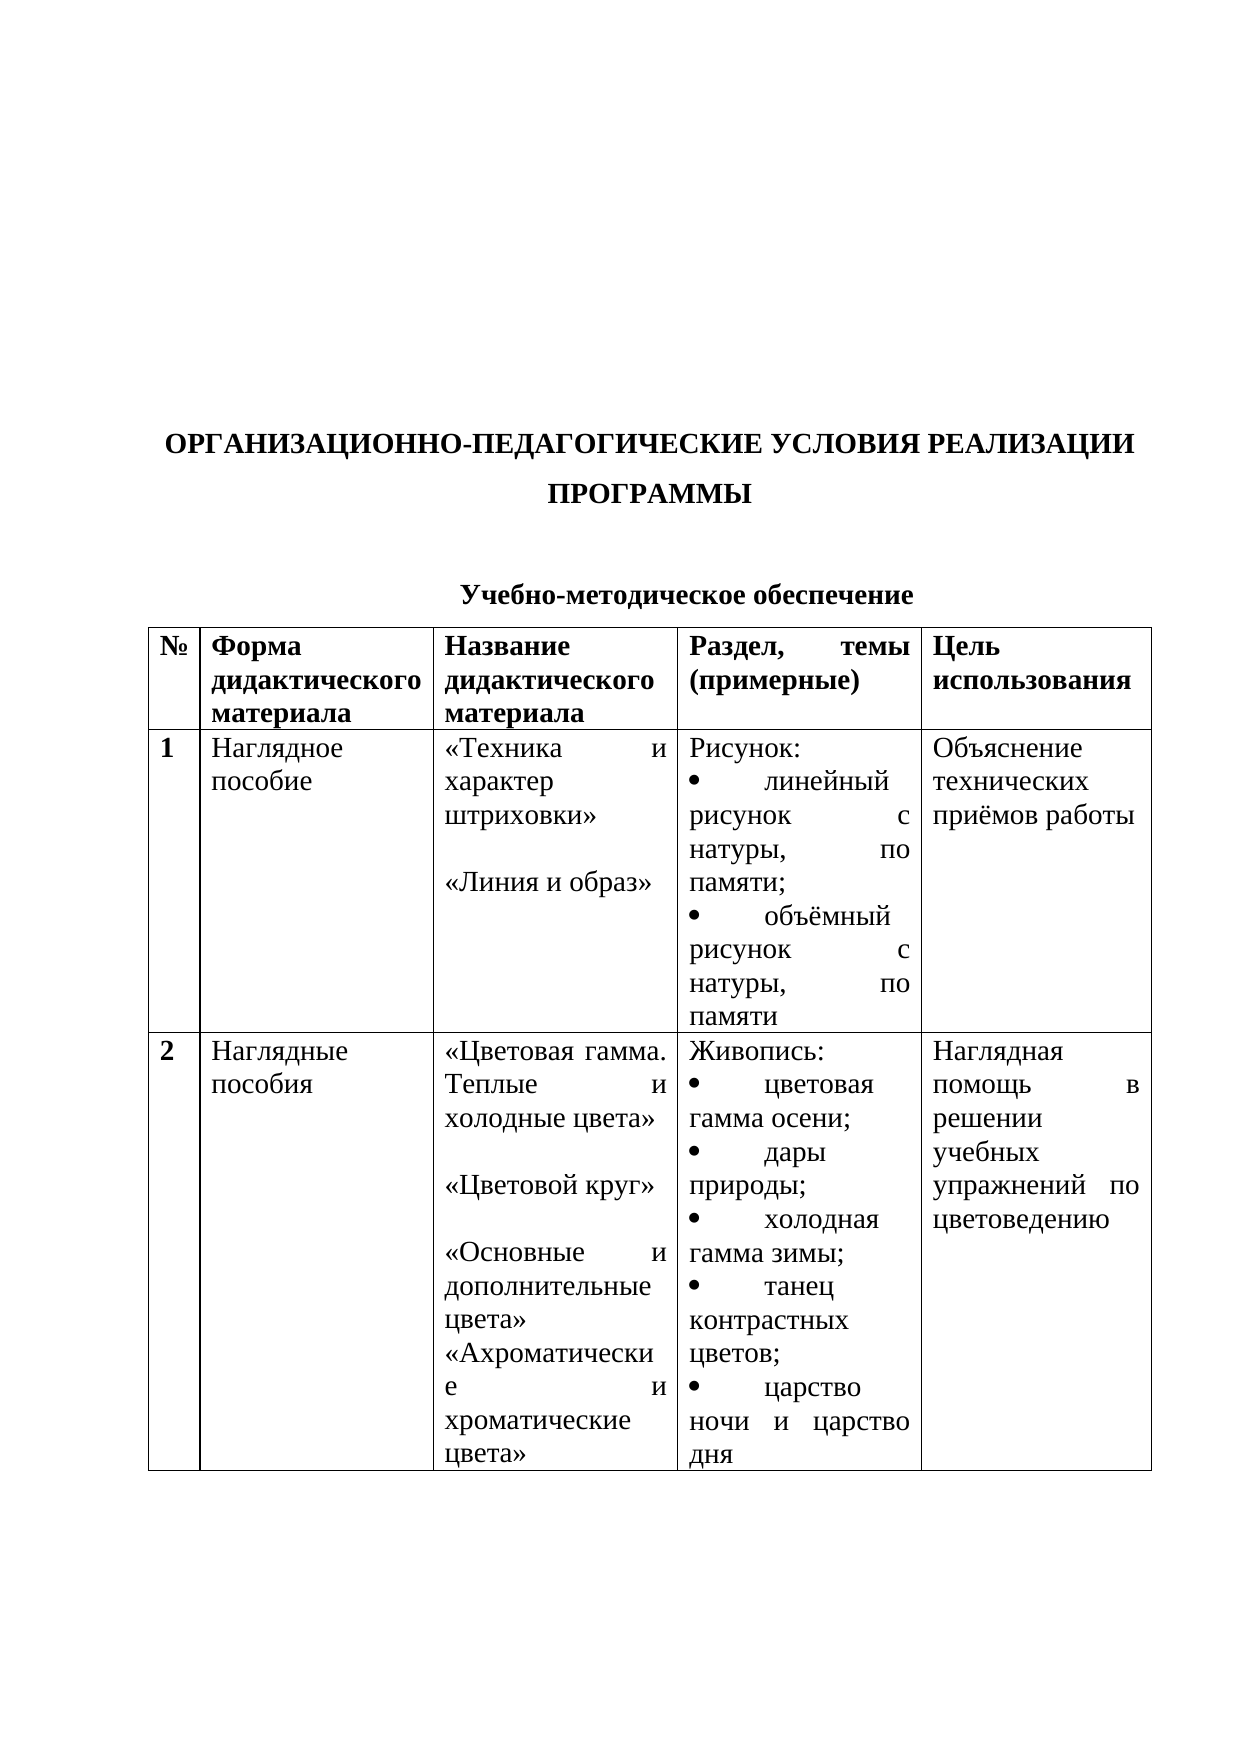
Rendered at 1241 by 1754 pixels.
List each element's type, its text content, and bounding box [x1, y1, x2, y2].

text Учебно-методическое обеспечение [148, 577, 1152, 611]
table_cell Живопись: цветовая гамма осени; дары природы; холодная гамма зимы; танец контрастных цветов; царство ночи и царство дня [678, 1033, 921, 1470]
table_header № [149, 628, 199, 729]
table_cell Рисунок: линейный рисунок с натуры, по памяти; объёмный рисунок с натуры, по памяти [678, 730, 921, 1032]
table_cell Объяснение технических приёмов работы [922, 730, 1151, 1032]
table_header Название дидактического материала [434, 628, 677, 729]
table_cell «Техника и характер штриховки» «Линия и образ» [434, 730, 677, 1032]
table_cell 1 [149, 730, 199, 1032]
table_cell «Цветовая гамма. Теплые и холодные цвета» «Цветовой круг» «Основные и дополнительные цвета» «Ахроматические и хроматические цвета» [434, 1033, 677, 1470]
text ОРГАНИЗАЦИОННО-ПЕДАГОГИЧЕСКИЕ УСЛОВИЯ РЕАЛИЗАЦИИ ПРОГРАММЫ [148, 426, 1152, 510]
table_cell Наглядные пособия [201, 1033, 433, 1470]
table_cell 2 [149, 1033, 199, 1470]
table_cell Наглядная помощь в решении учебных упражнений по цветоведению [922, 1033, 1151, 1470]
table_header Цель использования [922, 628, 1151, 729]
table_header Раздел, темы (примерные) [678, 628, 921, 729]
table_header Форма дидактического материала [201, 628, 433, 729]
table_cell Наглядное пособие [201, 730, 433, 1032]
